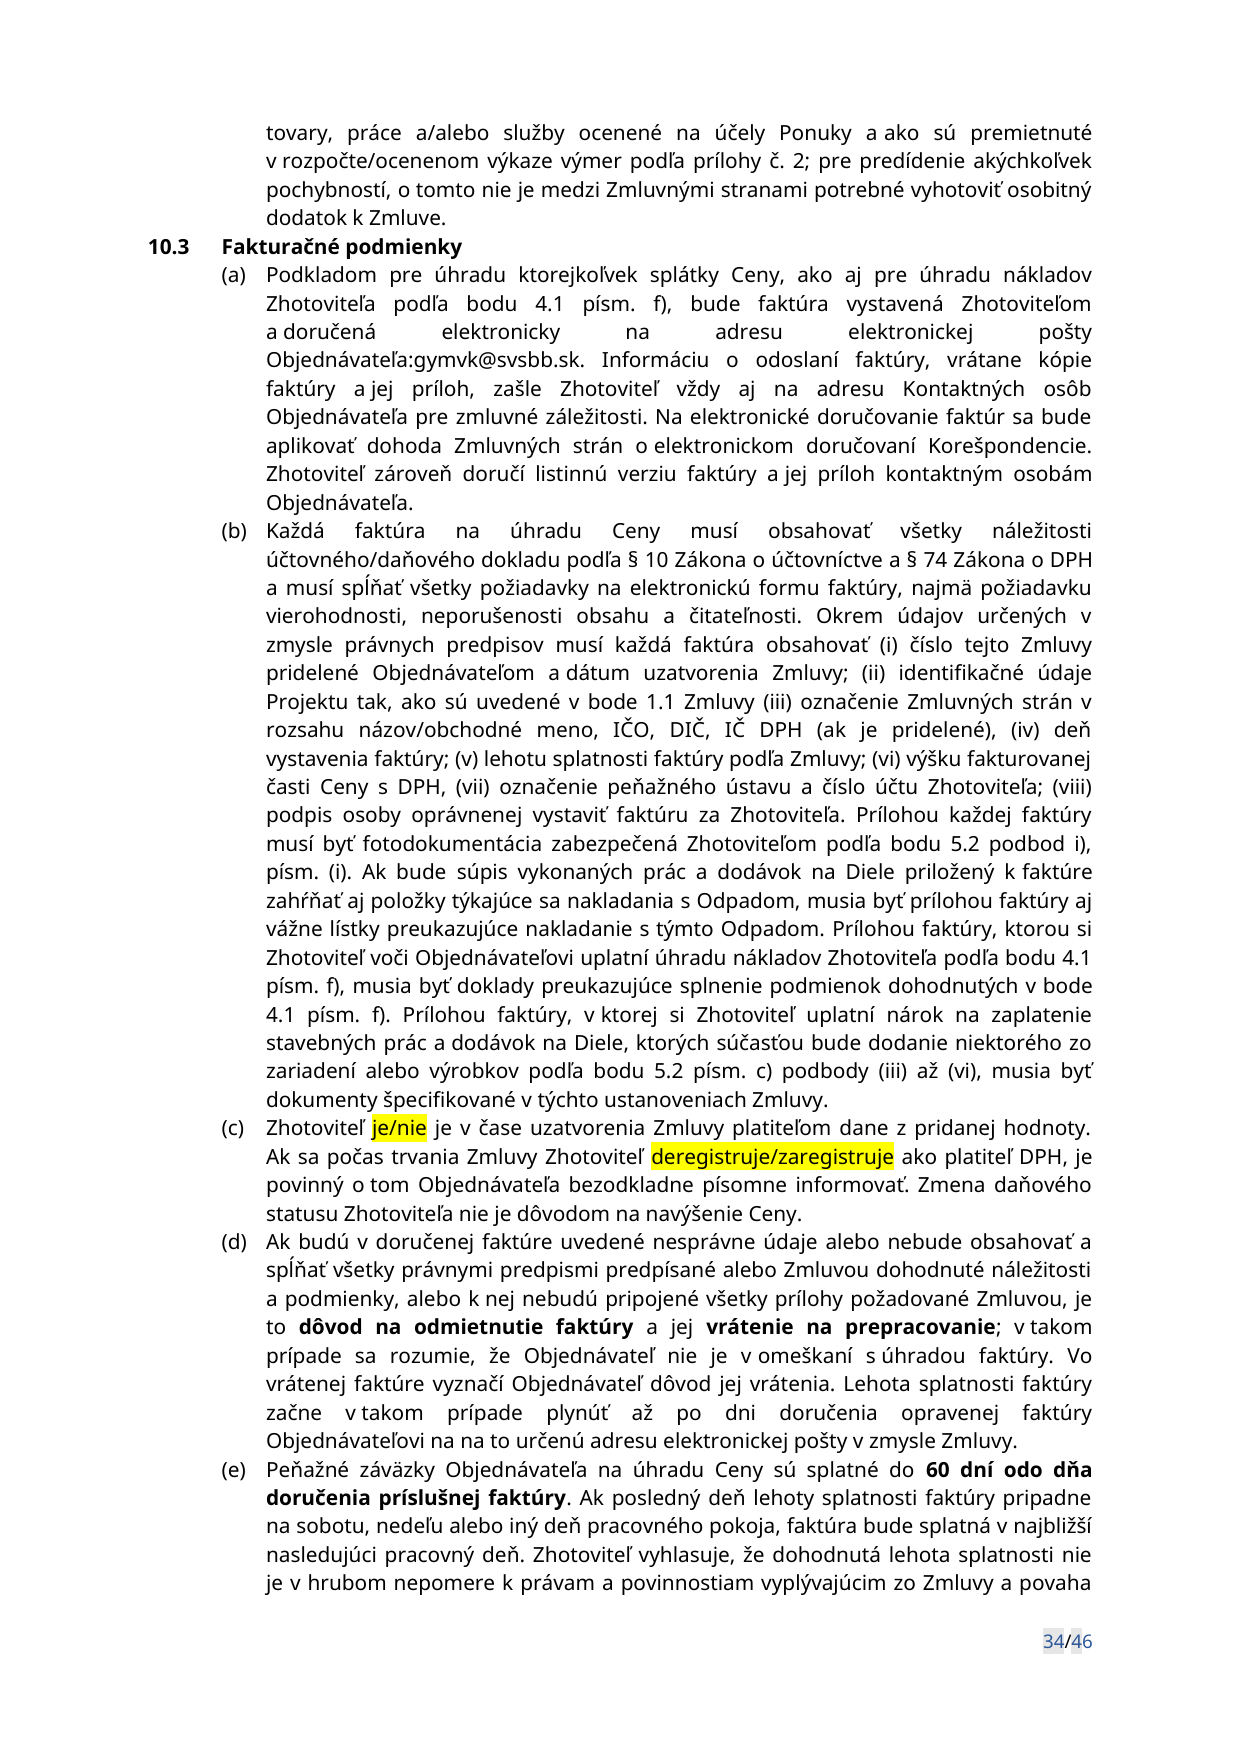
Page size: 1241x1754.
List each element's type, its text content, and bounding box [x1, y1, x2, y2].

text (b) Každá faktúra na úhradu Ceny musí obsahovať všetky náležitosti účtovného/daňového dokladu podľa § 10 Zákona o účtovníctve a § 74 Zákona o DPH a musí spĺňať všetky požiadavky na elektronickú formu faktúry, najmä požiadavku vierohodnosti, neporušenosti obsahu a čitateľnosti. Okrem údajov určených v zmysle právnych predpisov musí každá faktúra obsahovať (i) číslo tejto Zmluvy pridelené Objednávateľom a dátum uzatvorenia Zmluvy; (ii) identifikačné údaje Projektu tak, ako sú uvedené v bode 1.1 Zmluvy (iii) označenie Zmluvných strán v rozsahu názov/obchodné meno, IČO, DIČ, IČ DPH (ak je pridelené), (iv) deň vystavenia faktúry; (v) lehotu splatnosti faktúry podľa Zmluvy; (vi) výšku fakturovanej časti Ceny s DPH, (vii) označenie peňažného ústavu a číslo účtu Zhotoviteľa; (viii) podpis osoby oprávnenej vystaviť faktúru za Zhotoviteľa. Prílohou každej faktúry musí byť fotodokumentácia zabezpečená Zhotoviteľom podľa bodu 5.2 podbod i), písm. (i). Ak bude súpis vykonaných prác a dodávok na Diele priložený k faktúre zahŕňať aj položky týkajúce sa nakladania s Odpadom, musia byť prílohou faktúry aj vážne lístky preukazujúce nakladanie s týmto Odpadom. Prílohou faktúry, ktorou si Zhotoviteľ voči Objednávateľovi uplatní úhradu nákladov Zhotoviteľa podľa bodu 4.1 písm. f), musia byť doklady preukazujúce splnenie podmienok dohodnutých v bode 4.1 písm. f). Prílohou faktúry, v ktorej si Zhotoviteľ uplatní nárok na zaplatenie stavebných prác a dodávok na Diele, ktorých súčasťou bude dodanie niektorého zo zariadení alebo výrobkov podľa bodu 5.2 písm. c) podbody (iii) až (vi), musia byť dokumenty špecifikované v týchto ustanoveniach Zmluvy. [221, 516, 1093, 1113]
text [221, 1455, 1093, 1597]
text 10.3 Fakturačné podmienky [148, 232, 1093, 260]
text (d) Ak budú v doručenej faktúre uvedené nesprávne údaje alebo nebude obsahovať a spĺňať všetky právnymi predpismi predpísané alebo Zmluvou dohodnuté náležitosti a podmienky, alebo k nej nebudú pripojené všetky prílohy požadované Zmluvou, je to dôvod na odmietnutie faktúry a jej vrátenie na prepracovanie; v takom prípade sa rozumie, že Objednávateľ nie je v omeškaní s úhradou faktúry. Vo vrátenej faktúre vyznačí Objednávateľ dôvod jej vrátenia. Lehota splatnosti faktúry začne v takom prípade plynúť až po dni doručenia opravenej faktúry Objednávateľovi na na to určenú adresu elektronickej pošty v zmysle Zmluvy. [221, 1227, 1093, 1455]
text (c) Zhotoviteľ je/nie je v čase uzatvorenia Zmluvy platiteľom dane z pridanej hodnoty. Ak sa počas trvania Zmluvy Zhotoviteľ deregistruje/zaregistruje ako platiteľ DPH, je povinný o tom Objednávateľa bezodkladne písomne informovať. Zmena daňového statusu Zhotoviteľa nie je dôvodom na navýšenie Ceny. [221, 1113, 1093, 1227]
text (a) Podkladom pre úhradu ktorejkoľvek splátky Ceny, ako aj pre úhradu nákladov Zhotoviteľa podľa bodu 4.1 písm. f), bude faktúra vystavená Zhotoviteľom a doručená elektronicky na adresu elektronickej pošty Objednávateľa:gymvk@svsbb.sk. Informáciu o odoslaní faktúry, vrátane kópie faktúry a jej príloh, zašle Zhotoviteľ vždy aj na adresu Kontaktných osôb Objednávateľa pre zmluvné záležitosti. Na elektronické doručovanie faktúr sa bude aplikovať dohoda Zmluvných strán o elektronickom doručovaní Korešpondencie. Zhotoviteľ zároveň doručí listinnú verziu faktúry a jej príloh kontaktným osobám Objednávateľa. [221, 260, 1093, 516]
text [221, 118, 1093, 232]
